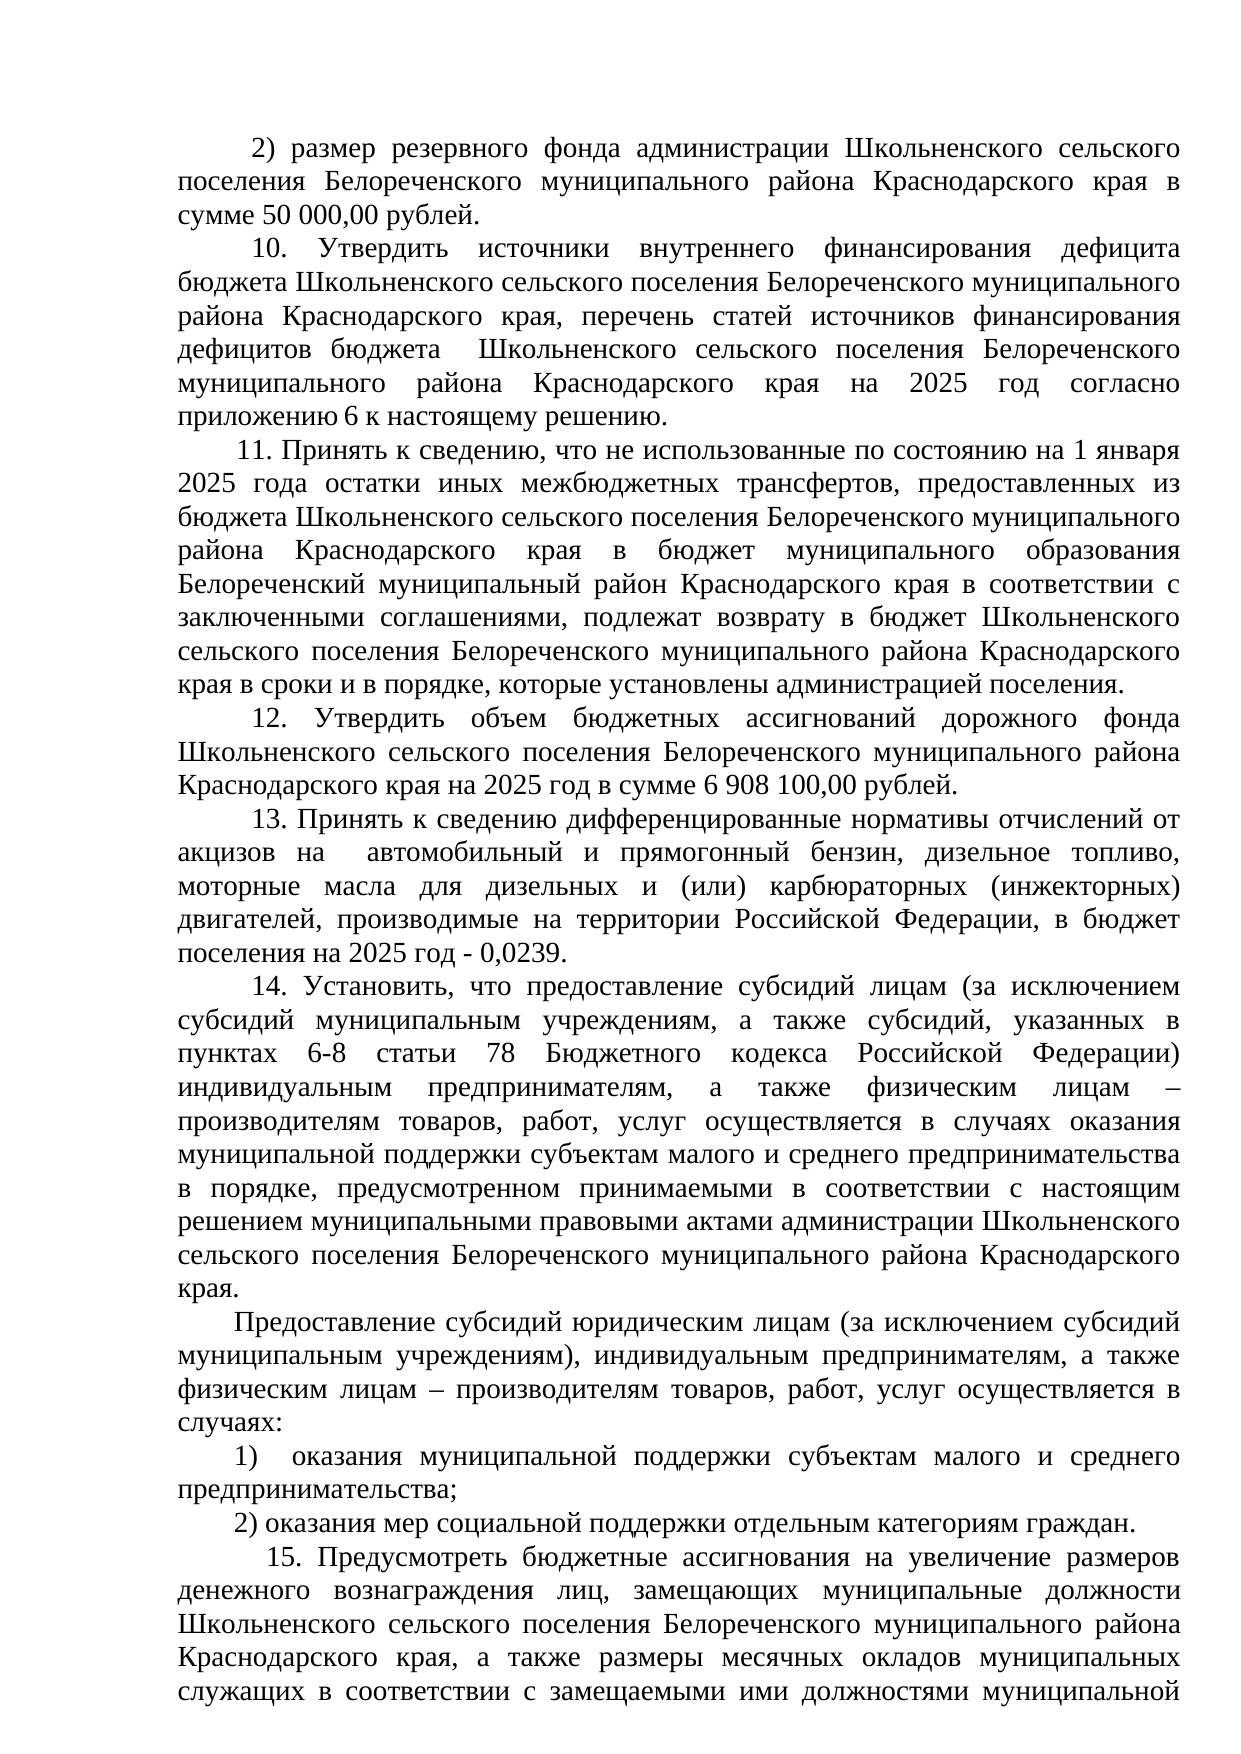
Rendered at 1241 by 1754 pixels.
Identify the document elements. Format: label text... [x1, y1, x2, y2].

text 11. Принять к сведению, что не использованные по состоянию на 1 января 2025 года остатки иных межбюджетных трансфертов, предоставленных из бюджета Школьненского сельского поселения Белореченского муниципального района Краснодарского края в бюджет муниципального образования Белореченский муниципальный район Краснодарского края в соответствии с заключенными соглашениями, подлежат возврату в бюджет Школьненского сельского поселения Белореченского муниципального района Краснодарского края в сроки и в порядке, которые установлены администрацией поселения. [177, 432, 1181, 700]
text 2) оказания мер социальной поддержки отдельным категориям граждан. [177, 1505, 1181, 1539]
text 10. Утвердить источники внутреннего финансирования дефицита бюджета Школьненского сельского поселения Белореченского муниципального района Краснодарского края, перечень статей источников финансирования дефицитов бюджета Школьненского сельского поселения Белореченского муниципального района Краснодарского края на 2025 год согласно приложению 6 к настоящему решению. [177, 231, 1181, 432]
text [177, 1539, 1181, 1706]
text 12. Утвердить объем бюджетных ассигнований дорожного фонда Школьненского сельского поселения Белореченского муниципального района Краснодарского края на 2025 год в сумме 6 908 100,00 рублей. [177, 700, 1181, 801]
text 1) оказания муниципальной поддержки субъектам малого и среднего предпринимательства; [177, 1438, 1181, 1505]
text Предоставление субсидий юридическим лицам (за исключением субсидий муниципальным учреждениям), индивидуальным предпринимателям, а также физическим лицам – производителям товаров, работ, услуг осуществляется в случаях: [177, 1304, 1181, 1438]
text 14. Установить, что предоставление субсидий лицам (за исключением субсидий муниципальным учреждениям, а также субсидий, указанных в пунктах 6-8 статьи 78 Бюджетного кодекса Российской Федерации) индивидуальным предпринимателям, а также физическим лицам – производителям товаров, работ, услуг осуществляется в случаях оказания муниципальной поддержки субъектам малого и среднего предпринимательства в порядке, предусмотренном принимаемыми в соответствии с настоящим решением муниципальными правовыми актами администрации Школьненского сельского поселения Белореченского муниципального района Краснодарского края. [177, 968, 1181, 1304]
text 13. Принять к сведению дифференцированные нормативы отчислений от акцизов на автомобильный и прямогонный бензин, дизельное топливо, моторные масла для дизельных и (или) карбюраторных (инжекторных) двигателей, производимые на территории Российской Федерации, в бюджет поселения на 2025 год - 0,0239. [177, 801, 1181, 968]
text 2) размер резервного фонда администрации Школьненского сельского поселения Белореченского муниципального района Краснодарского края в сумме 50 000,00 рублей. [177, 130, 1181, 231]
